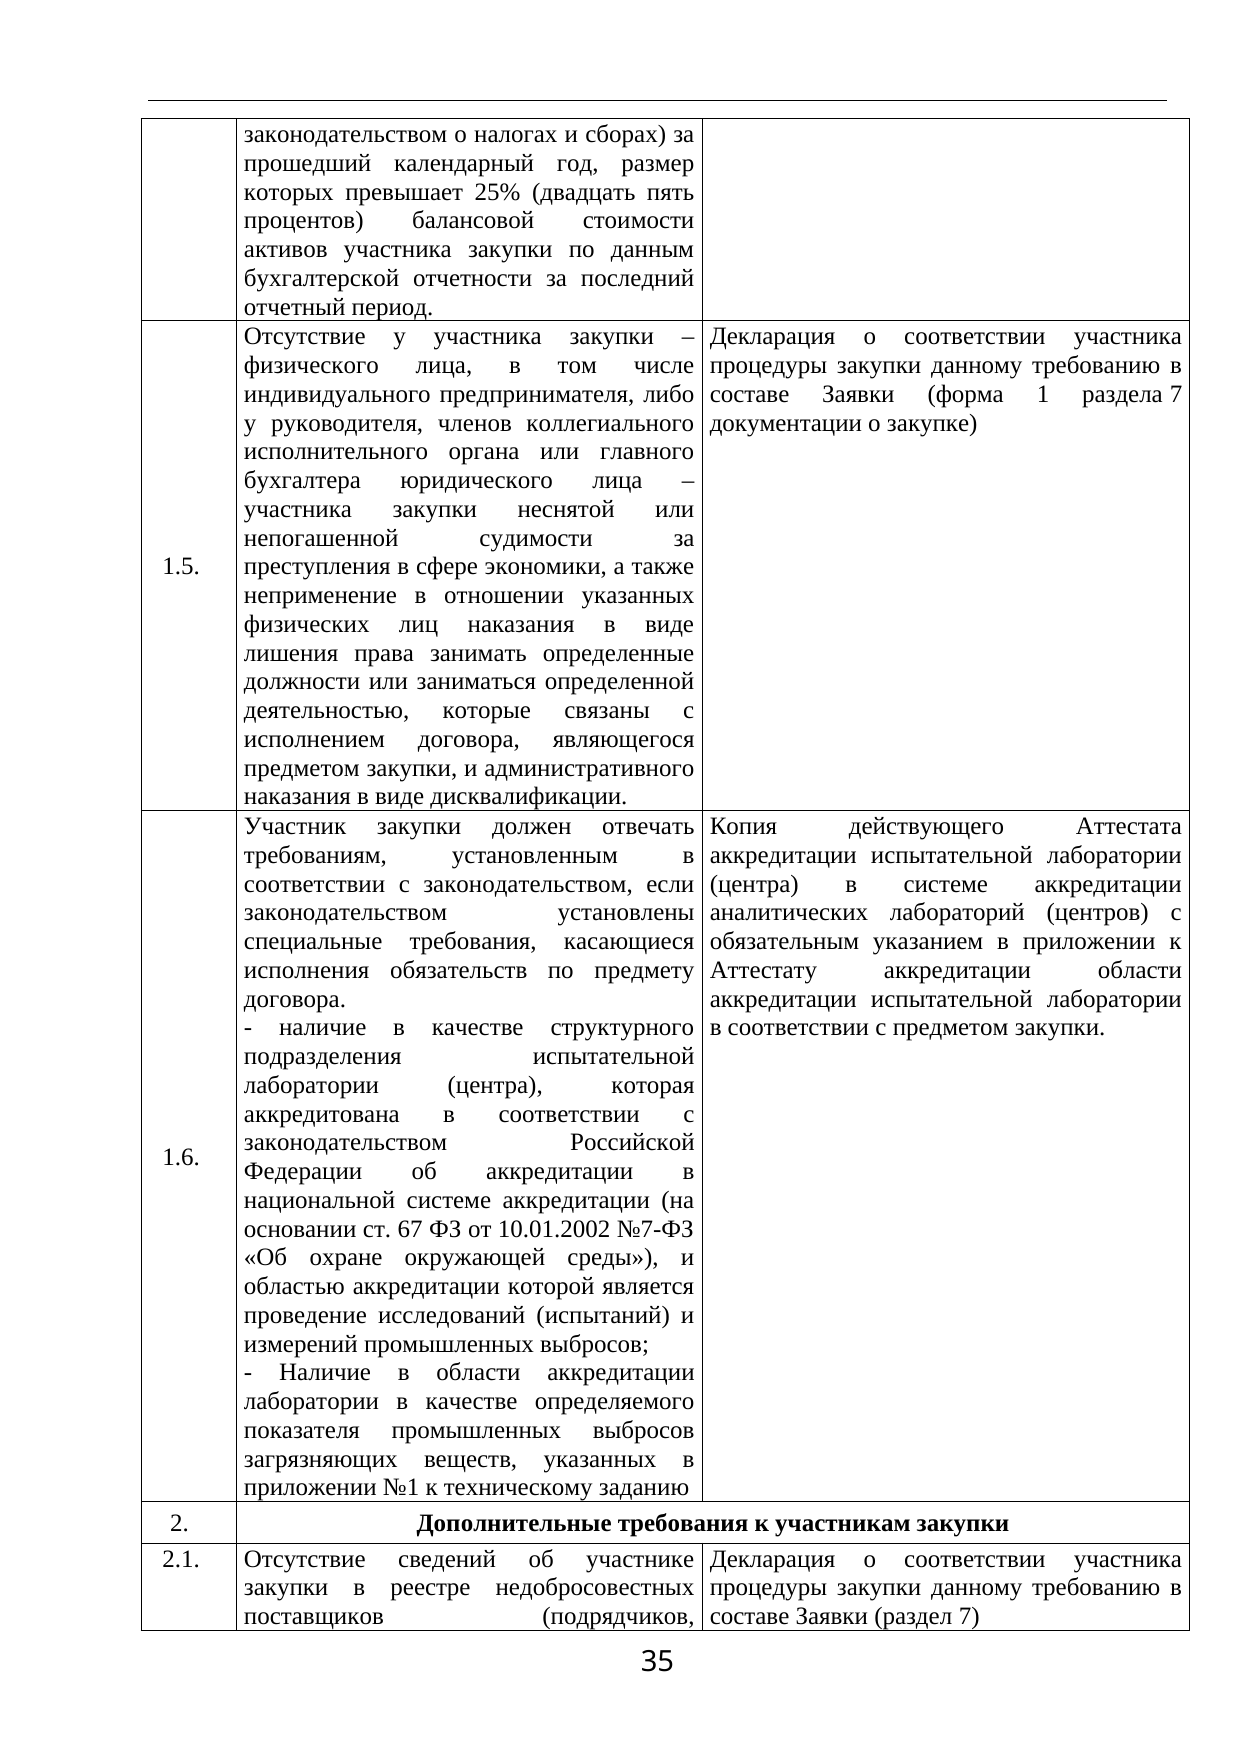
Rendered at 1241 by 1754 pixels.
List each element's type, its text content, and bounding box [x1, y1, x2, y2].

table_cell [142, 1502, 236, 1543]
table_cell [142, 811, 236, 1501]
table_cell [142, 321, 236, 810]
table_cell Копия действующего Аттестата аккредитации испытательной лаборатории (центра) в системе аккредитации аналитических лабораторий (центров) с обязательным указанием в приложении к Аттестату аккредитации области аккредитации испытательной лаборатории в соответствии с предметом закупки. [703, 811, 1189, 1501]
table_cell [142, 119, 236, 320]
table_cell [703, 1544, 1189, 1630]
table_cell Декларация о соответствии участника процедуры закупки данному требованию в составе Заявки (форма 1 раздела 7 документации о закупке) [703, 321, 1189, 810]
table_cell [237, 1544, 702, 1630]
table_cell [237, 119, 702, 320]
table_cell Отсутствие у участника закупки – физического лица, в том числе индивидуального предпринимателя, либо у руководителя, членов коллегиального исполнительного органа или главного бухгалтера юридического лица – участника закупки неснятой или непогашенной судимости за преступления в сфере экономики, а также неприменение в отношении указанных физических лиц наказания в виде лишения права занимать определенные должности или заниматься определенной деятельностью, которые связаны с исполнением договора, являющегося предметом закупки, и административного наказания в виде дисквалификации. [237, 321, 702, 810]
table_cell [142, 1544, 236, 1630]
table_cell Участник закупки должен отвечать требованиям, установленным в соответствии с законодательством, если законодательством установлены специальные требования, касающиеся исполнения обязательств по предмету договора. - наличие в качестве структурного подразделения испытательной лаборатории (центра), которая аккредитована в соответствии с законодательством Российской Федерации об аккредитации в национальной системе аккредитации (на основании ст. 67 ФЗ от 10.01.2002 №7-ФЗ «Об охране окружающей среды»), и областью аккредитации которой является проведение исследований (испытаний) и измерений промышленных выбросов; - Наличие в области аккредитации лаборатории в качестве определяемого показателя промышленных выбросов загрязняющих веществ, указанных в приложении №1 к техническому заданию [237, 811, 702, 1501]
table_cell Дополнительные требования к участникам закупки [237, 1502, 1189, 1543]
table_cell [703, 119, 1189, 320]
